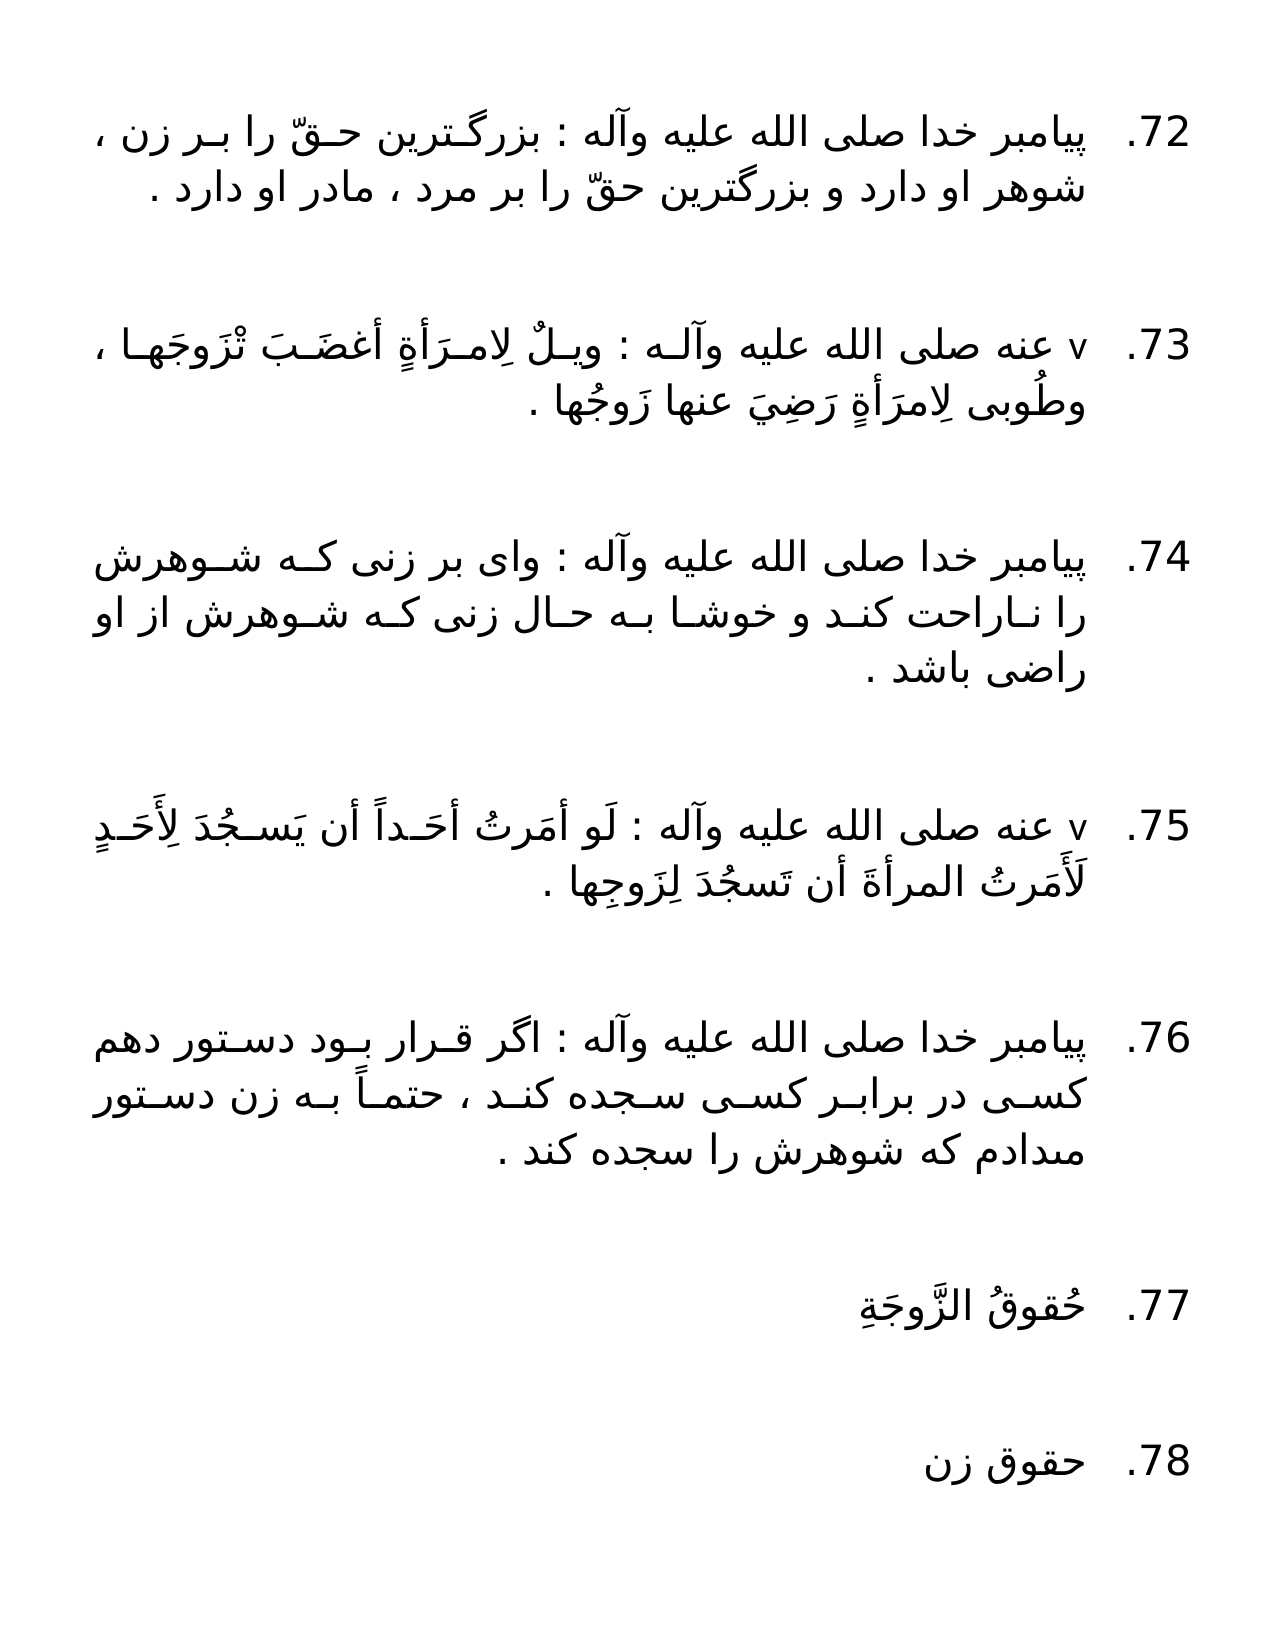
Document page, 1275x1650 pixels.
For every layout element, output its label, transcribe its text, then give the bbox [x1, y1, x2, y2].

list پيامبر خدا صلى الله عليه وآله : واى بر زنى كه شوهرش را ناراحت كند و خوشا به حال زنى كه شوهرش از او راضى باشد . [94, 533, 1125, 693]
list پيامبر خدا صلى الله عليه وآله : بزرگترين حقّ را بر زن ، شوهر او دارد و بزرگترين حقّ را بر مرد ، مادر او دارد . [94, 107, 1125, 212]
list v عنه صلى الله عليه وآله : لَو أمَرتُ أحَداً أن يَسجُدَ لِأَحَدٍ لَأَمَرتُ المرأةَ أن تَسجُدَ لِزَوجِها . [94, 800, 1125, 907]
list v عنه صلى الله عليه وآله : ويلٌ لِامرَأةٍ أغضَبَ تْ‏زَوجَها ، وطُوبى‏ لِامرَأةٍ رَضِيَ عنها زَوجُها . [94, 319, 1125, 426]
list پيامبر خدا صلى الله عليه وآله : اگر قرار بود دستور دهم كسى در برابر كسى سجده كند ، حتماً به زن دستور مى‏دادم كه شوهرش را سجده كند . [94, 1014, 1125, 1174]
list حقوق زن‏ [94, 1437, 1125, 1486]
list حُقوقُ الزَّوجَةِ [94, 1281, 1125, 1330]
